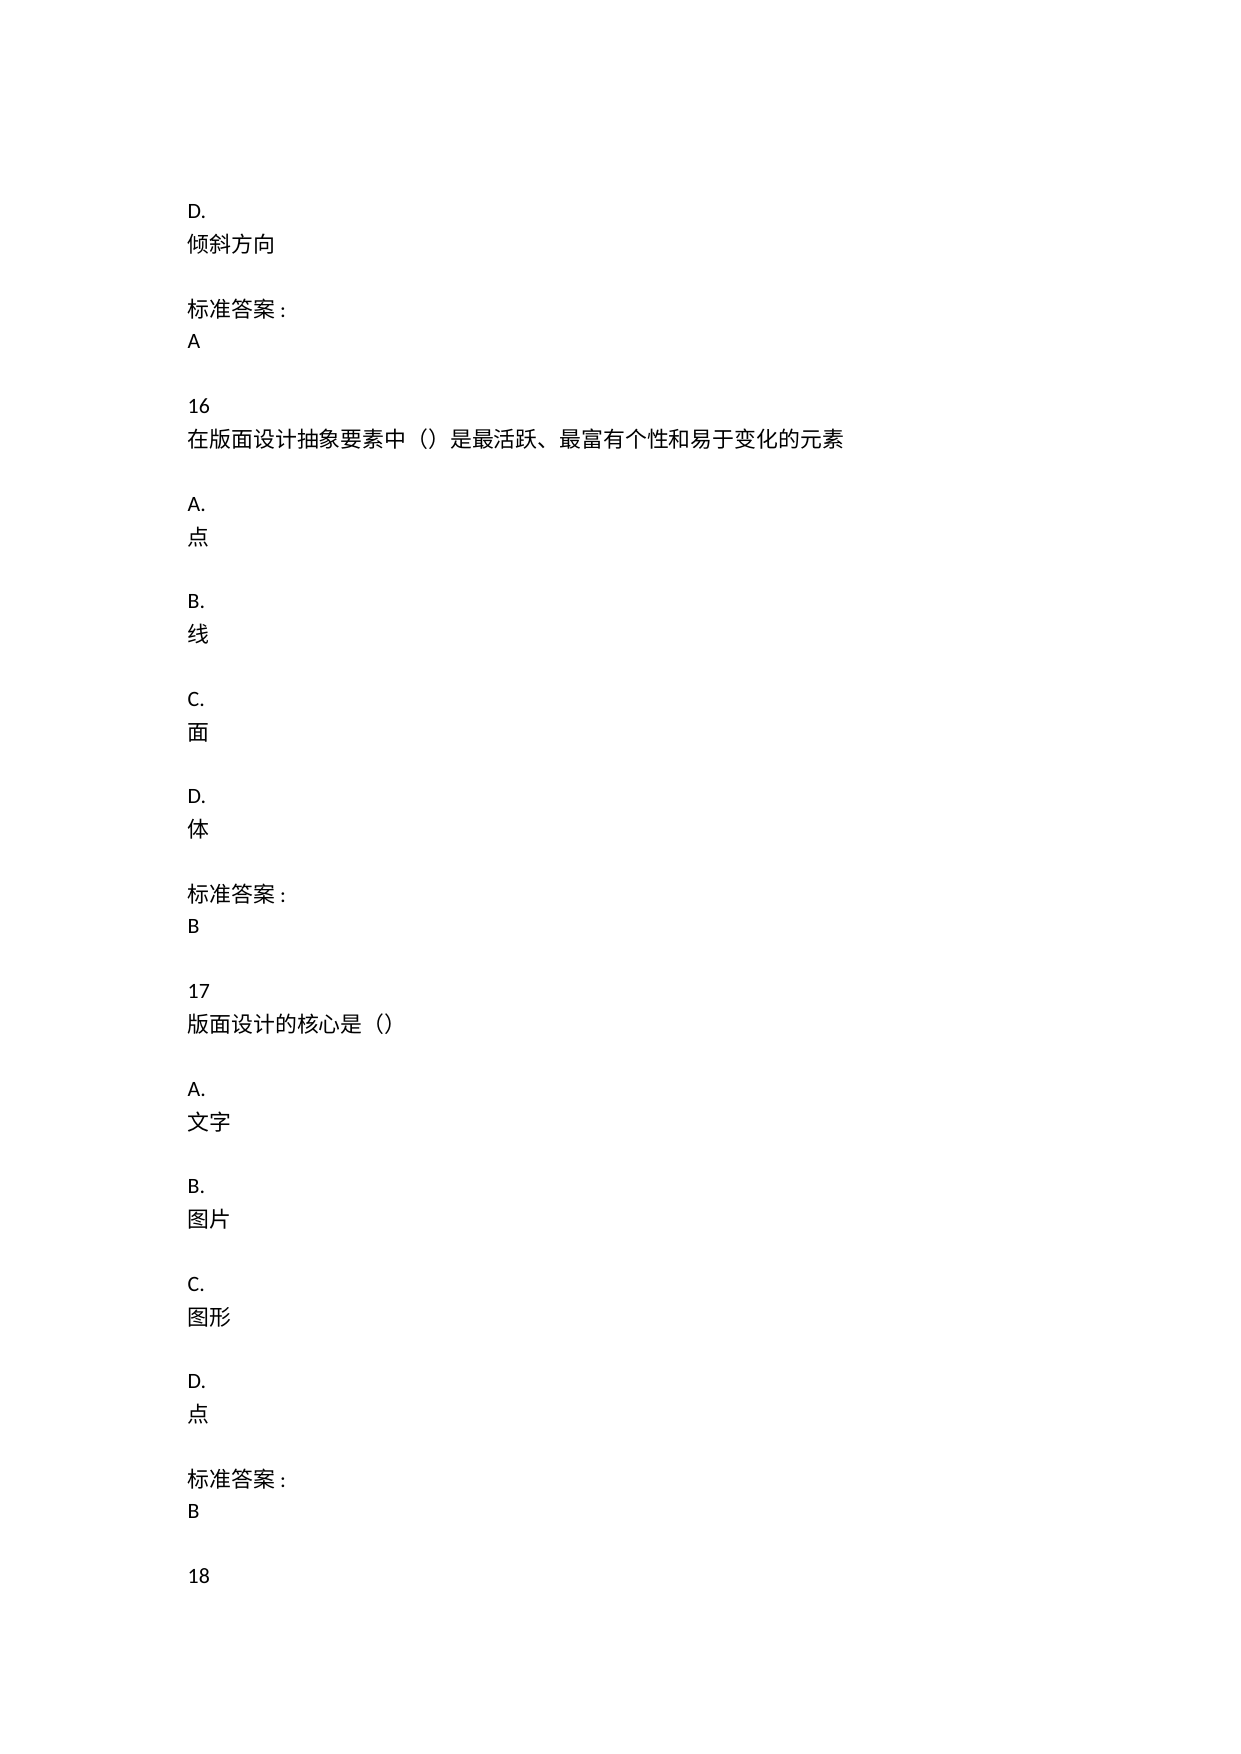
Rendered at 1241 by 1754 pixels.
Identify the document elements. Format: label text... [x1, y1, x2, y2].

text 点 [187, 519, 1053, 552]
text 文字 [187, 1104, 1053, 1137]
text 体 [187, 812, 1053, 844]
text 标准答案 : [187, 1462, 1053, 1494]
text 17 [187, 974, 1053, 1007]
text A [187, 324, 1053, 357]
text 在版面设计抽象要素中（）是最活跃、最富有个性和易于变化的元素 [187, 422, 1053, 454]
text C. [187, 1267, 1053, 1299]
text B. [187, 584, 1053, 617]
text C. [187, 682, 1053, 714]
text B [187, 909, 1053, 942]
text 版面设计的核心是（） [187, 1007, 1053, 1039]
text D. [187, 1364, 1053, 1397]
text 标准答案 : [187, 877, 1053, 909]
text D. [187, 779, 1053, 812]
text A. [187, 1072, 1053, 1104]
text 线 [187, 617, 1053, 649]
text B [187, 1494, 1053, 1527]
text B. [187, 1169, 1053, 1202]
text 点 [187, 1397, 1053, 1429]
text 倾斜方向 [187, 227, 1053, 259]
text D. [187, 194, 1053, 227]
text A. [187, 487, 1053, 519]
text 图片 [187, 1202, 1053, 1234]
text 18 [187, 1559, 1053, 1592]
text 图形 [187, 1299, 1053, 1332]
text 标准答案 : [187, 292, 1053, 324]
text 面 [187, 714, 1053, 747]
text 16 [187, 389, 1053, 422]
